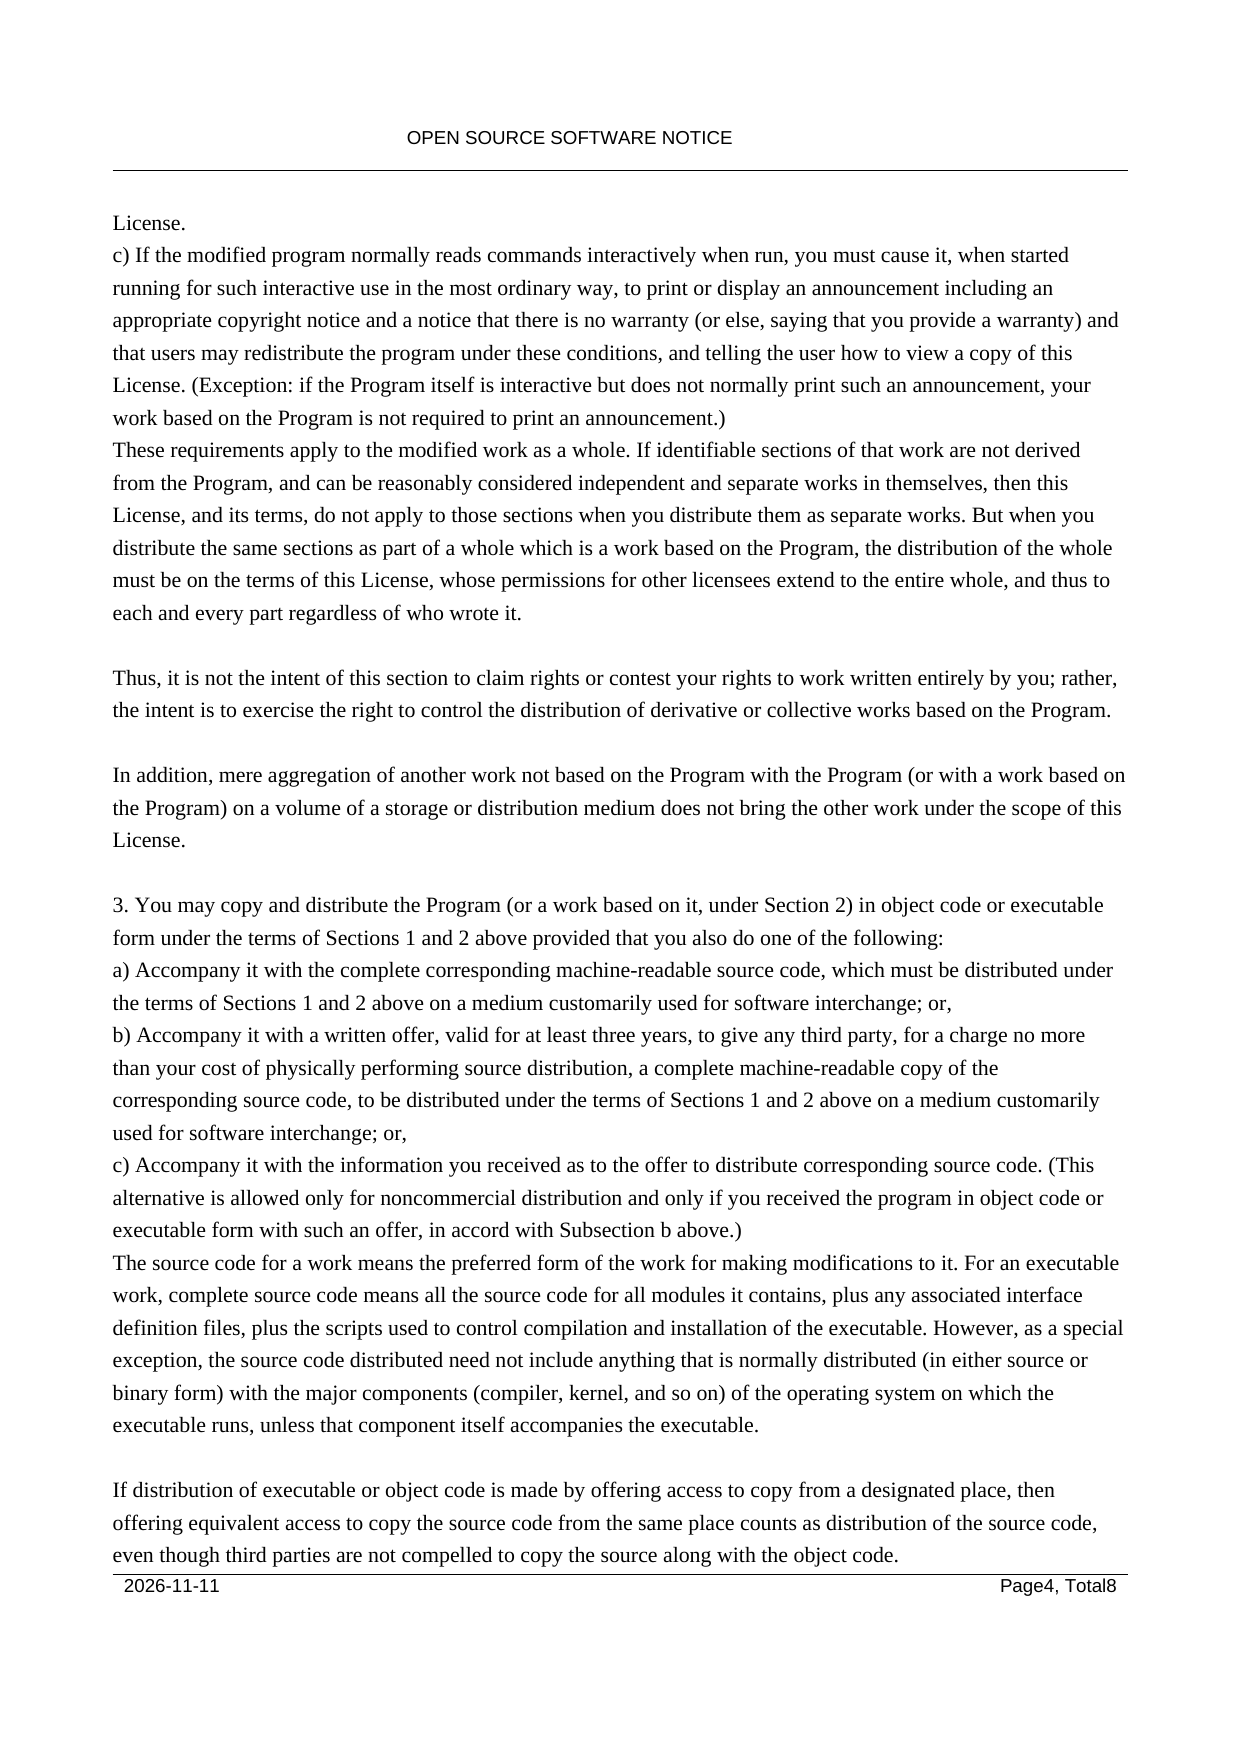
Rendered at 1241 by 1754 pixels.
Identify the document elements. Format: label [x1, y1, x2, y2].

text [112, 206, 1128, 1571]
